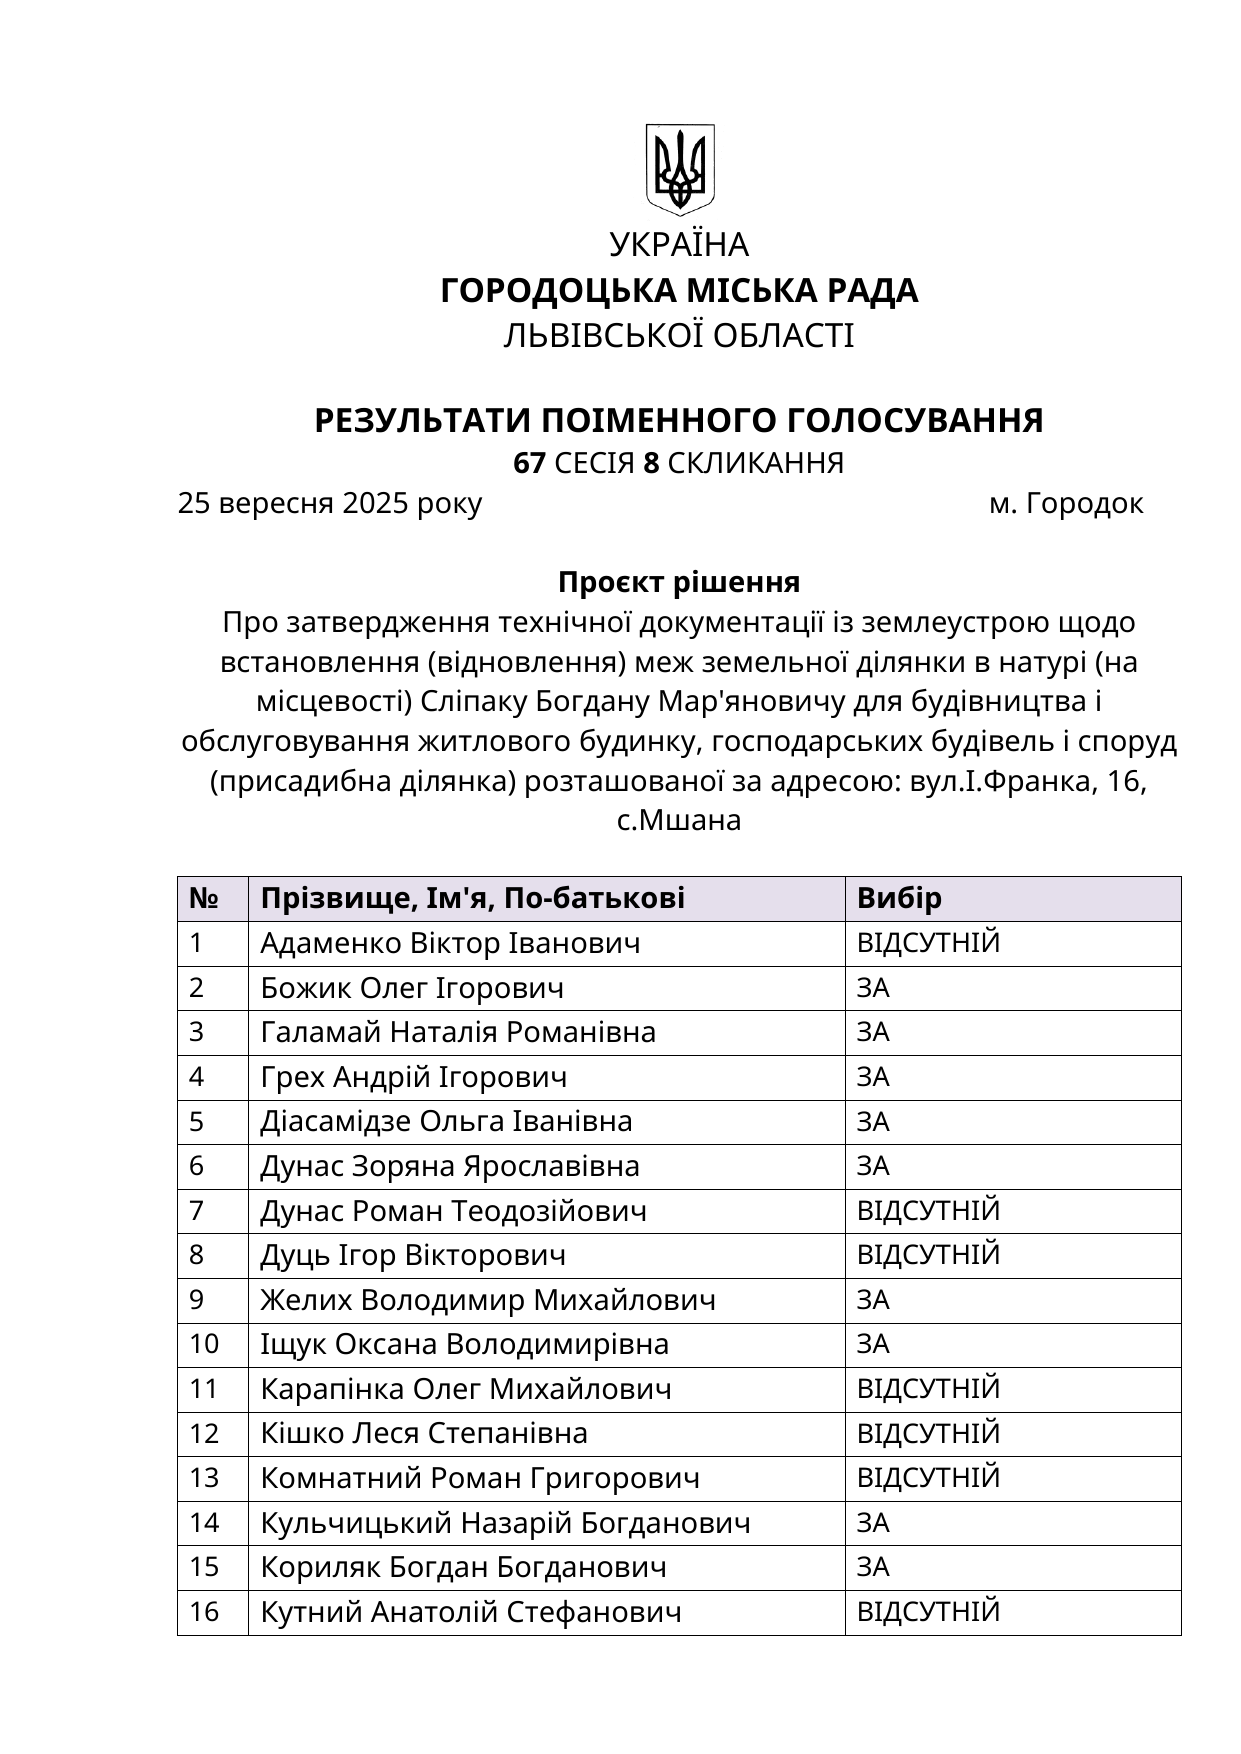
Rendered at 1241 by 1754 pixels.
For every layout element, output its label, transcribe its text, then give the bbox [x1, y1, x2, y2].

table_cell ЗА [846, 1011, 1181, 1055]
table_cell ЗА [846, 1324, 1181, 1367]
text ЛЬВІВСЬКОЇ ОБЛАСТІ [177, 312, 1181, 357]
table_cell 7 [178, 1190, 248, 1233]
table_cell ВІДСУТНІЙ [846, 1368, 1181, 1412]
table_cell Кутний Анатолій Стефанович [249, 1591, 845, 1634]
picture [633, 118, 726, 221]
table_cell ЗА [846, 1056, 1181, 1099]
table_cell Дуць Ігор Вікторович [249, 1234, 845, 1278]
table_cell Комнатний Роман Григорович [249, 1457, 845, 1501]
text 67 СЕСІЯ 8 СКЛИКАННЯ [177, 442, 1181, 482]
table_cell ЗА [846, 967, 1181, 1010]
table_cell Карапінка Олег Михайлович [249, 1368, 845, 1412]
table_cell ВІДСУТНІЙ [846, 1457, 1181, 1501]
table_cell ВІДСУТНІЙ [846, 922, 1181, 966]
table_cell Кульчицький Назарій Богданович [249, 1502, 845, 1545]
table_cell Діасамідзе Ольга Іванівна [249, 1101, 845, 1144]
table_cell 8 [178, 1234, 248, 1278]
table_cell ЗА [846, 1145, 1181, 1189]
table_cell Дунас Роман Теодозійович [249, 1190, 845, 1233]
table_cell 12 [178, 1413, 248, 1456]
table_cell ЗА [846, 1502, 1181, 1545]
table_cell ВІДСУТНІЙ [846, 1591, 1181, 1634]
text 25 вересня 2025 року м. Городок [177, 482, 1181, 522]
table_cell 13 [178, 1457, 248, 1501]
table_cell ВІДСУТНІЙ [846, 1234, 1181, 1278]
table_cell ЗА [846, 1546, 1181, 1590]
table_cell Кориляк Богдан Богданович [249, 1546, 845, 1590]
table_cell 3 [178, 1011, 248, 1055]
text Проєкт рішення [177, 561, 1181, 601]
table_cell 4 [178, 1056, 248, 1099]
table_cell Кішко Леся Степанівна [249, 1413, 845, 1456]
table_cell 15 [178, 1546, 248, 1590]
table_cell 6 [178, 1145, 248, 1189]
table_cell 1 [178, 922, 248, 966]
table_cell Божик Олег Ігорович [249, 967, 845, 1010]
table_header Прізвище, Ім'я, По-батькові [249, 877, 845, 921]
table_cell Дунас Зоряна Ярославівна [249, 1145, 845, 1189]
table_cell 14 [178, 1502, 248, 1545]
text ГОРОДОЦЬКА МІСЬКА РАДА [177, 266, 1181, 312]
table_cell 9 [178, 1279, 248, 1322]
table_cell Іщук Оксана Володимирівна [249, 1324, 845, 1367]
text РЕЗУЛЬТАТИ ПОІМЕННОГО ГОЛОСУВАННЯ [177, 397, 1181, 442]
table_cell 5 [178, 1101, 248, 1144]
table_cell 16 [178, 1591, 248, 1634]
table_cell Галамай Наталія Романівна [249, 1011, 845, 1055]
table_header Вибір [846, 877, 1181, 921]
table_cell Адаменко Віктор Іванович [249, 922, 845, 966]
table_cell Грех Андрій Ігорович [249, 1056, 845, 1099]
table_cell Желих Володимир Михайлович [249, 1279, 845, 1322]
table_cell 10 [178, 1324, 248, 1367]
text УКРАЇНА [177, 221, 1181, 266]
table_cell ВІДСУТНІЙ [846, 1190, 1181, 1233]
table_cell ЗА [846, 1101, 1181, 1144]
table_header № [178, 877, 248, 921]
table_cell 11 [178, 1368, 248, 1412]
text Про затвердження технічної документації із землеустрою щодо встановлення (відновлення) меж земельної ділянки в натурі (на місцевості) Сліпаку Богдану Мар'яновичу для будівництва і обслуговування житлового будинку, господарських будівель і споруд (присадибна ділянка) розташованої за адресою: вул.І.Франка, 16, с.Мшана [177, 601, 1181, 839]
table_cell ЗА [846, 1279, 1181, 1322]
table_cell 2 [178, 967, 248, 1010]
table_cell ВІДСУТНІЙ [846, 1413, 1181, 1456]
